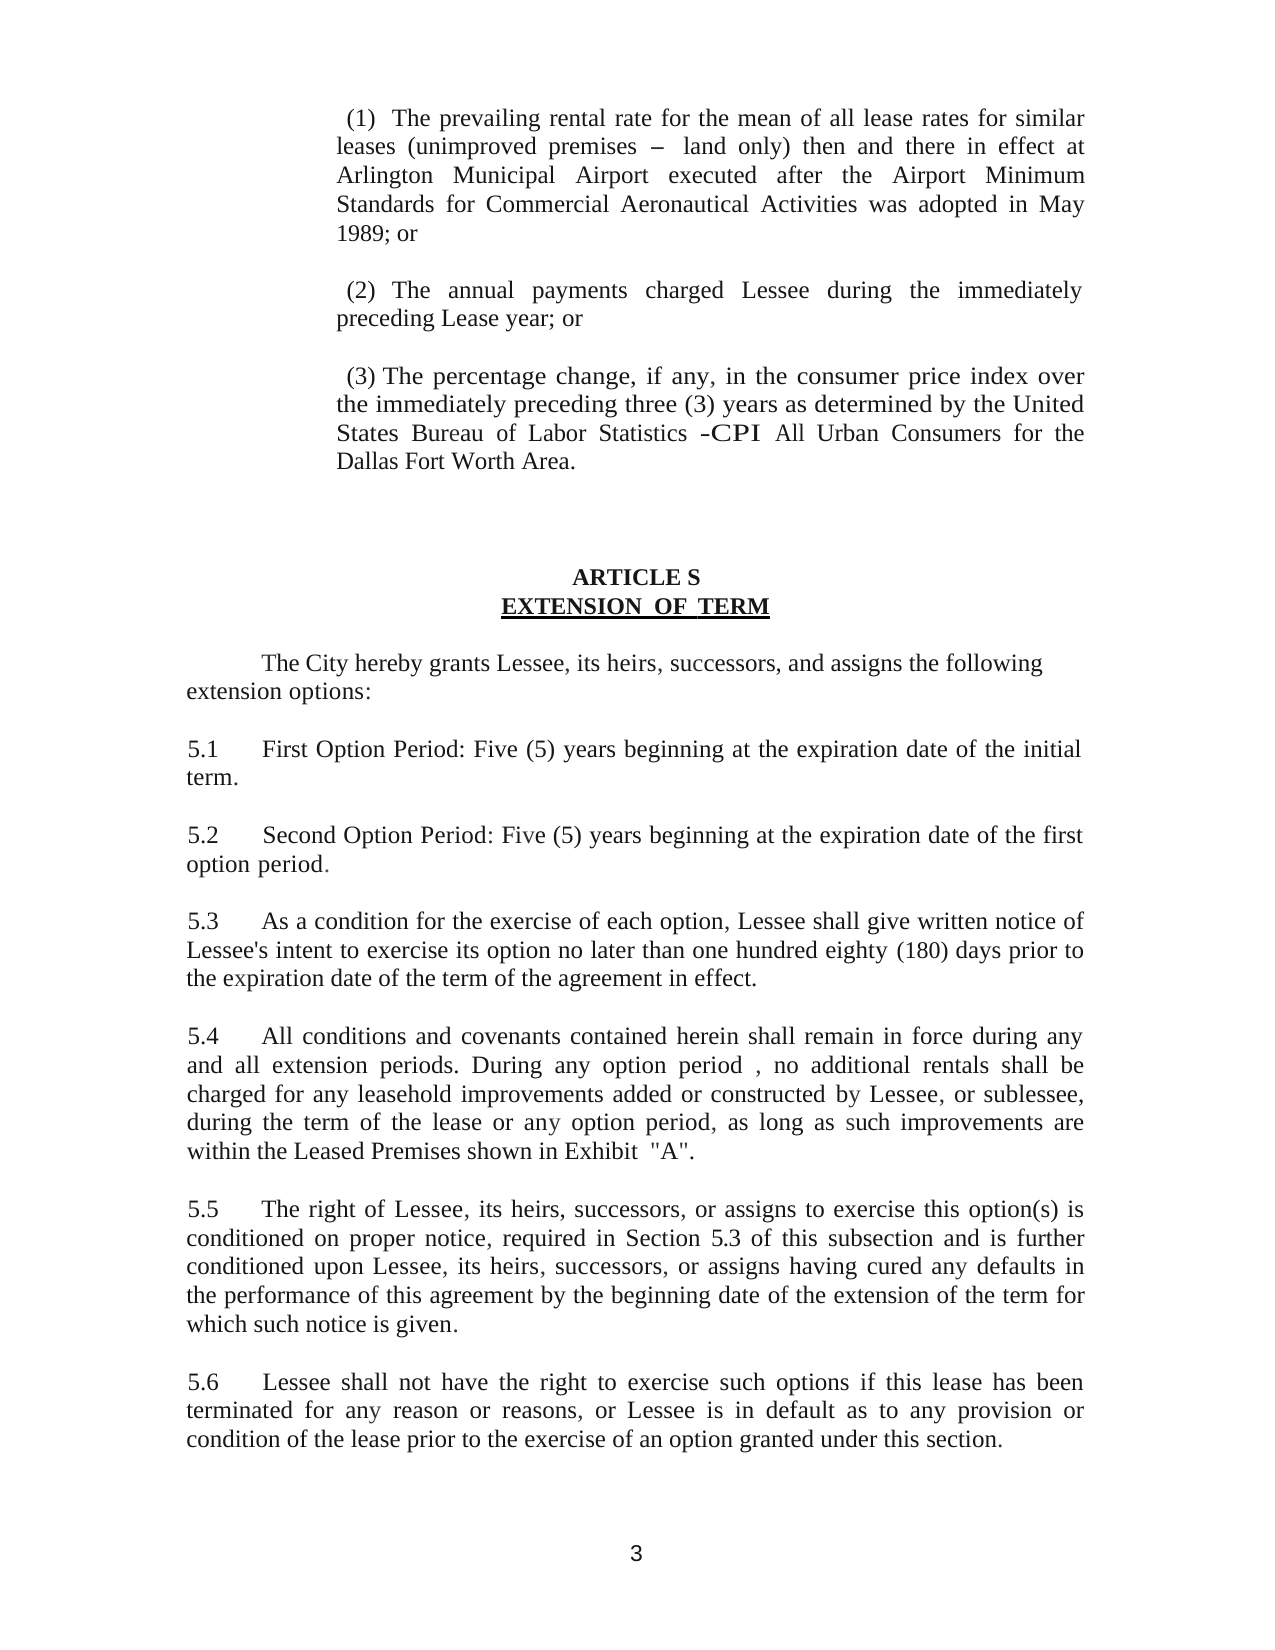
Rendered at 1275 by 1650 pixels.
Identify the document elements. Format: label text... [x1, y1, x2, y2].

text The City hereby grants Lessee, its heirs, successors, and assigns the following extension options: [186, 648, 1096, 705]
list First Option Period: Five (5) years beginning at the expiration date of the initial term. [186, 734, 1083, 792]
list Lessee shall not have the right to exercise such options if this lease has been terminated for any reason or reasons, or Lessee is in default as to any provision or condition of the lease prior to the exercise of an option granted under this section. [186, 1367, 1085, 1453]
list The right of Lessee, its heirs, successors, or assigns to exercise this option(s) is conditioned on proper notice, required in Section 5.3 of this subsection and is further conditioned upon Lessee, its heirs, successors, or assigns having cured any defaults in the performance of this agreement by the beginning date of the extension of the term for which such notice is given. [186, 1194, 1085, 1338]
list All conditions and covenants contained herein shall remain in force during any and all extension periods. During any option period , no additional rentals shall be charged for any leasehold improvements added or constructed by Lessee, or sublessee, during the term of the lease or any option period, as long as such improvements are within the Leased Premises shown in Exhibit "A". [187, 1021, 1084, 1165]
list Second Option Period: Five (5) years beginning at the expiration date of the first option period. [186, 820, 1084, 878]
list The prevailing rental rate for the mean of all lease rates for similar leases (unimproved premises - land only) then and there in effect at Arlington Municipal Airport executed after the Airport Minimum Standards for Commercial Aeronautical Activities was adopted in May 1989; or [336, 103, 1085, 246]
list The annual payments charged Lessee during the immediately preceding Lease year; or [336, 277, 1082, 332]
text ARTICLE S EXTENSION OF TERM [501, 563, 769, 616]
list The percentage change, if any, in the consumer price index over the immediately preceding three (3) years as determined by the United States Bureau of Labor Statistics -CPI All Urban Consumers for the Dallas Fort Worth Area. [336, 361, 1084, 476]
list As a condition for the exercise of each option, Lessee shall give written notice of Lessee's intent to exercise its option no later than one hundred eighty (180) days prior to the expiration date of the term of the agreement in effect. [186, 906, 1084, 992]
